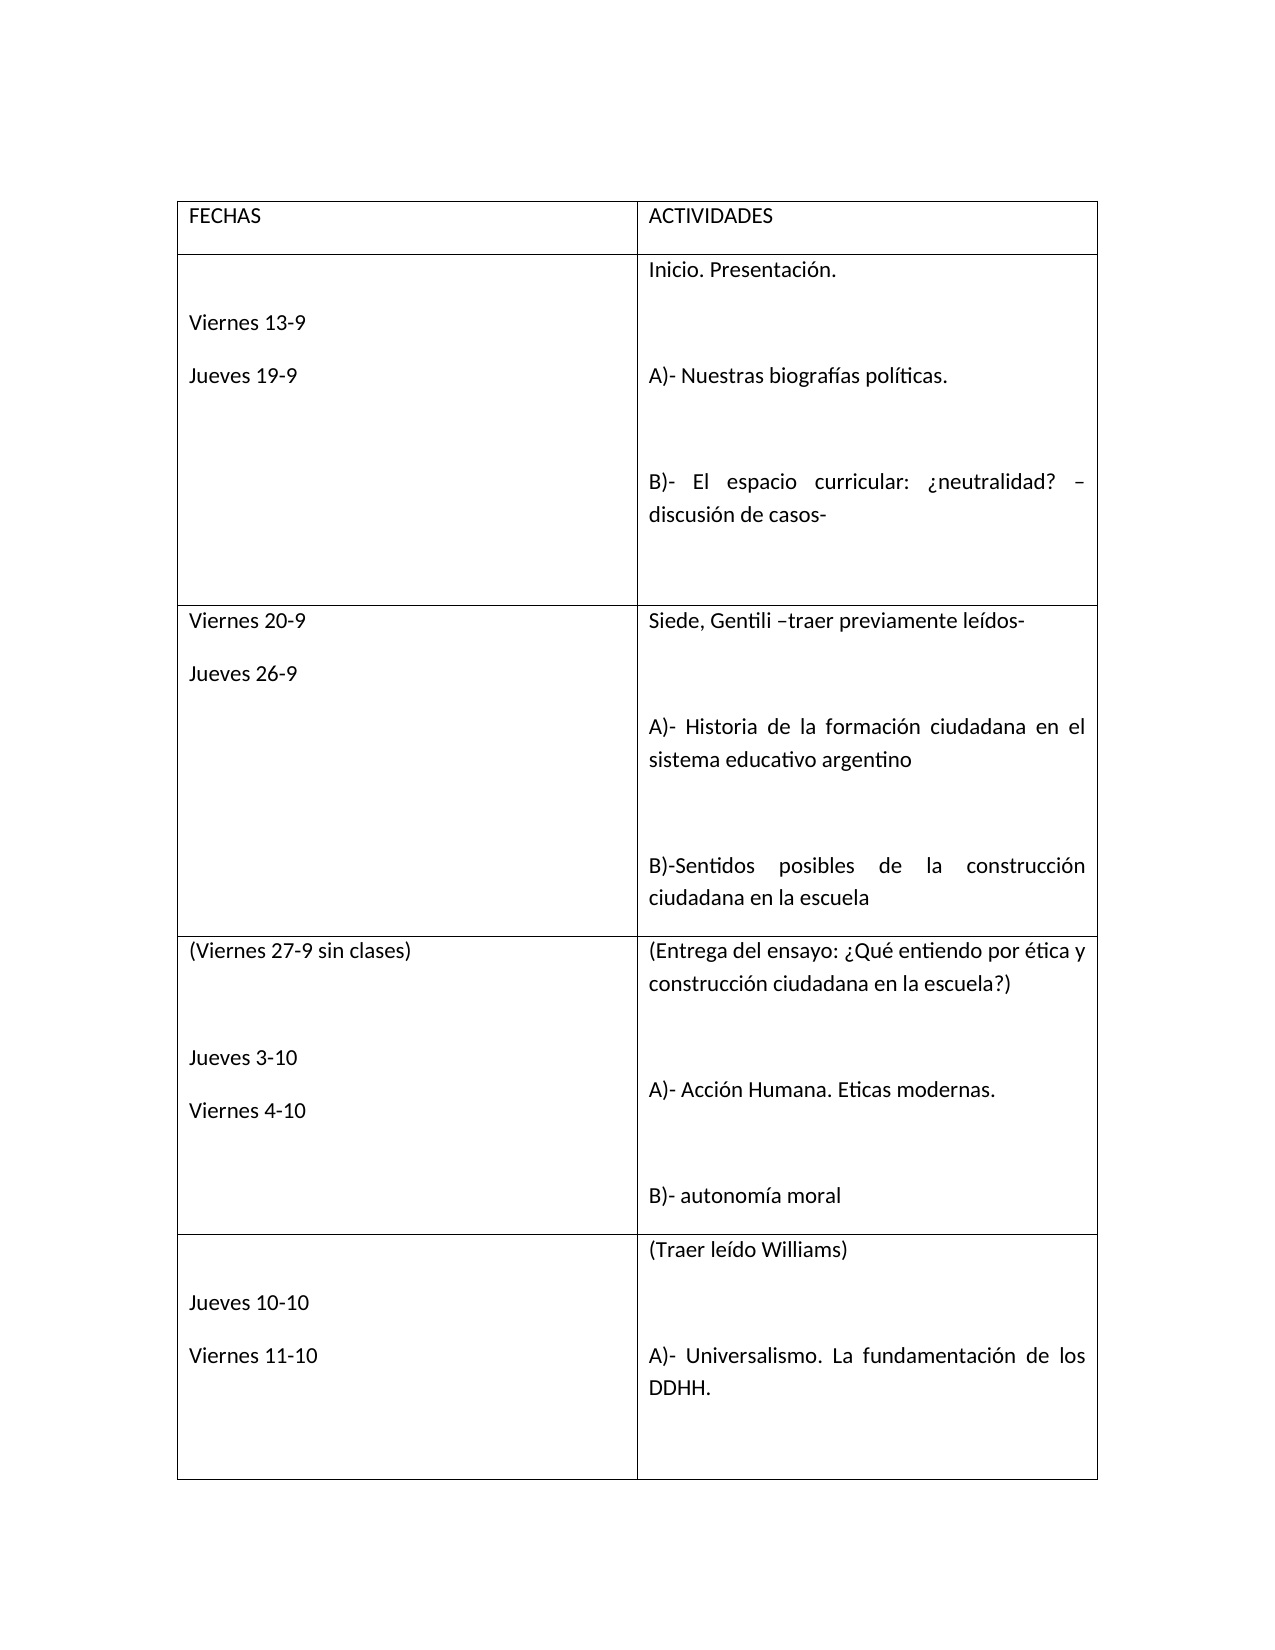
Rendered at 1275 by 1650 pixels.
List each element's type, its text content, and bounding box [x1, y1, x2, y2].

table_cell Siede, Gentili –traer previamente leídos- A)- Historia de la formación ciudadana en el sistema educativo argentino B)-Sentidos posibles de la construcción ciudadana en la escuela [638, 606, 1097, 936]
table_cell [638, 1235, 1097, 1479]
table_cell Viernes 20-9 Jueves 26-9 [178, 606, 637, 936]
table_header FECHAS [178, 202, 637, 254]
table_cell Inicio. Presentación. A)- Nuestras biografías políticas. B)- El espacio curricular: ¿neutralidad? –discusión de casos- [638, 255, 1097, 605]
table_cell Viernes 13-9 Jueves 19-9 [178, 255, 637, 605]
table_header ACTIVIDADES [638, 202, 1097, 254]
table_cell (Viernes 27-9 sin clases) Jueves 3-10 Viernes 4-10 [178, 937, 637, 1234]
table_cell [178, 1235, 637, 1479]
table_cell (Entrega del ensayo: ¿Qué entiendo por ética y construcción ciudadana en la escuela?) A)- Acción Humana. Eticas modernas. B)- autonomía moral [638, 937, 1097, 1234]
